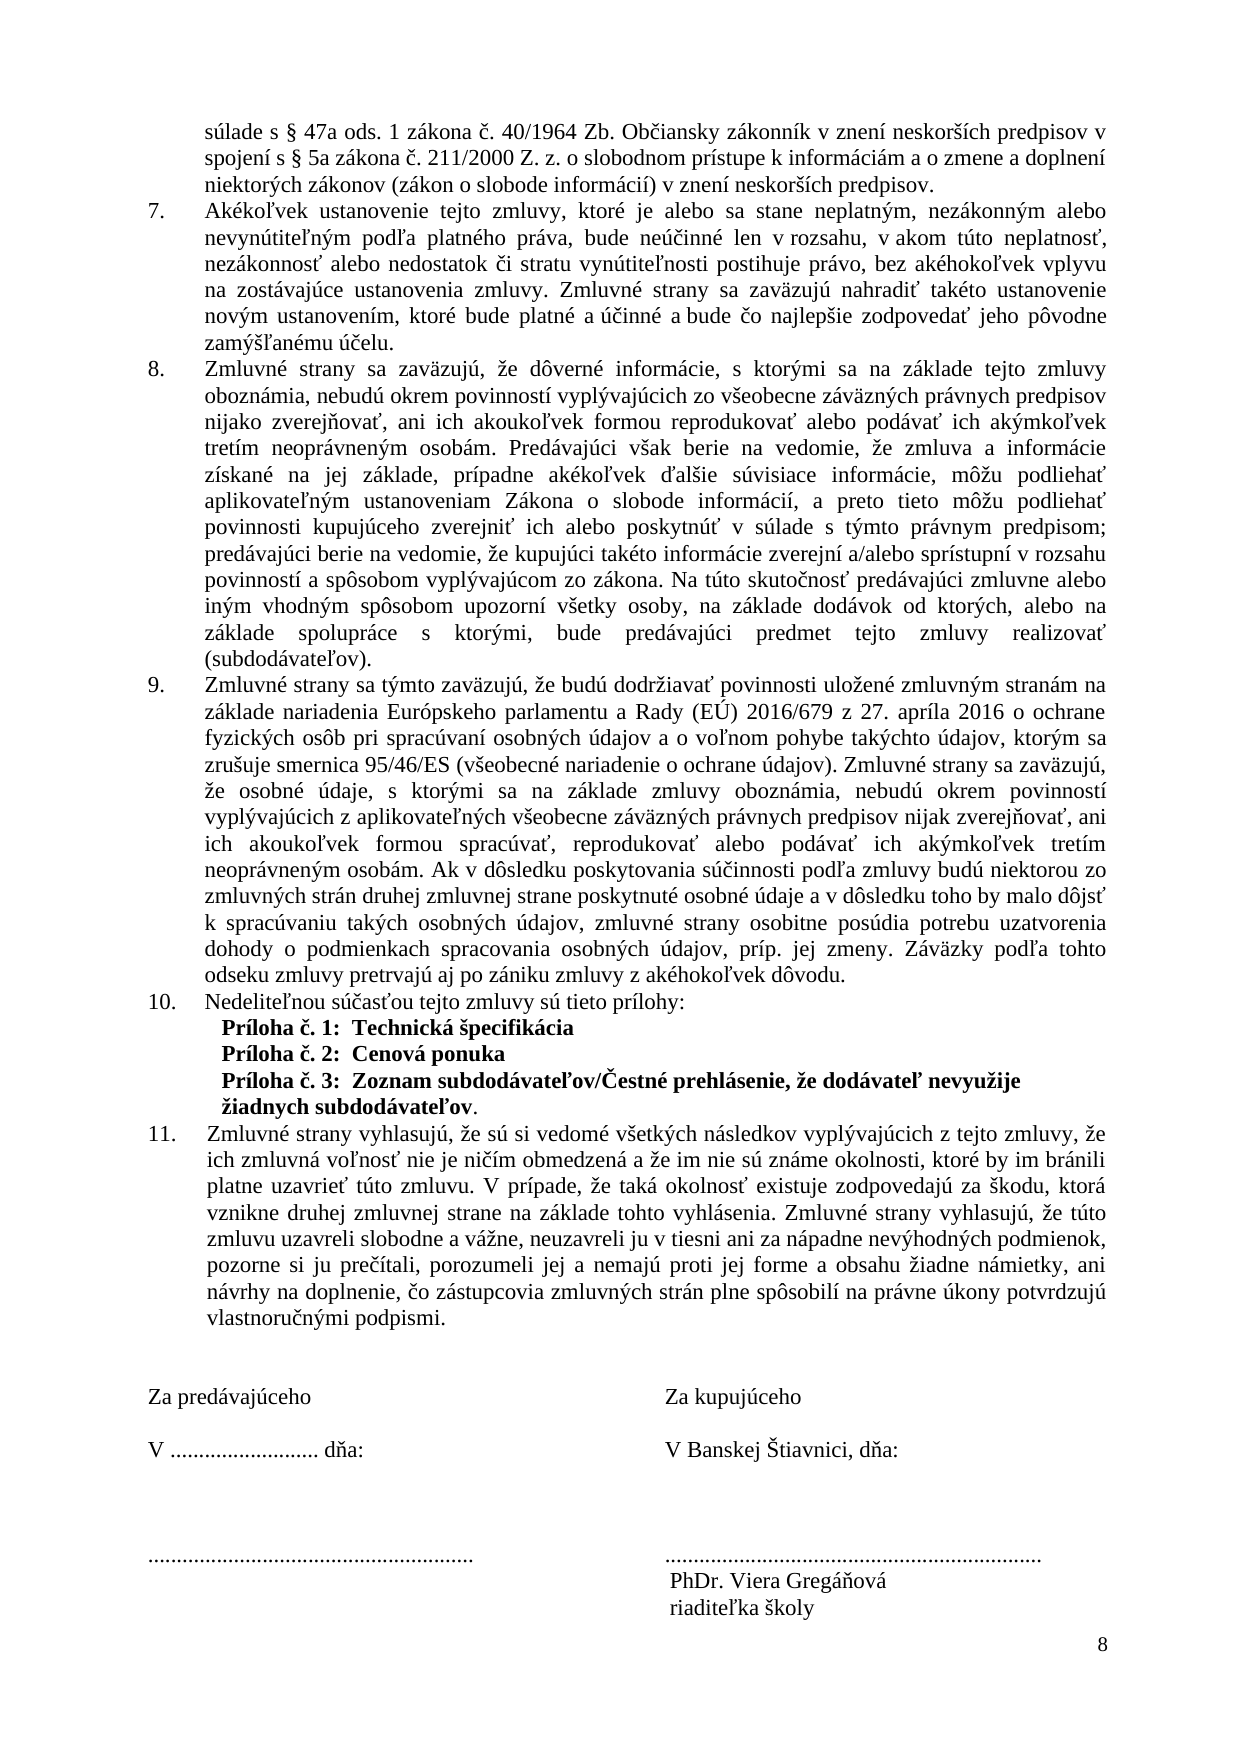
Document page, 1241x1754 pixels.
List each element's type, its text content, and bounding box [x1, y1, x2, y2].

text 8. Zmluvné strany sa zaväzujú, že dôverné informácie, s ktorými sa na základe tejto zmluvy oboznámia, nebudú okrem povinností vyplývajúcich zo všeobecne záväzných právnych predpisov nijako zverejňovať, ani ich akoukoľvek formou reprodukovať alebo podávať ich akýmkoľvek tretím neoprávneným osobám. Predávajúci však berie na vedomie, že zmluva a informácie získané na jej základe, prípadne akékoľvek ďalšie súvisiace informácie, môžu podliehať aplikovateľným ustanoveniam Zákona o slobode informácií, a preto tieto môžu podliehať povinnosti kupujúceho zverejniť ich alebo poskytnúť v súlade s týmto právnym predpisom; predávajúci berie na vedomie, že kupujúci takéto informácie zverejní a/alebo sprístupní v rozsahu povinností a spôsobom vyplývajúcom zo zákona. Na túto skutočnosť predávajúci zmluvne alebo iným vhodným spôsobom upozorní všetky osoby, na základe dodávok od ktorých, alebo na základe spolupráce s ktorými, bude predávajúci predmet tejto zmluvy realizovať (subdodávateľov). [148, 355, 1107, 672]
text Príloha č. 1: Technická špecifikácia [221, 1014, 1107, 1041]
text V .......................... dňa: V Banskej Štiavnici, dňa: [148, 1436, 1107, 1462]
text ......................................................... .................................................................. [148, 1541, 1107, 1568]
text 10. Nedeliteľnou súčasťou tejto zmluvy sú tieto prílohy: [148, 988, 1107, 1014]
text 7. Akékoľvek ustanovenie tejto zmluvy, ktoré je alebo sa stane neplatným, nezákonným alebo nevynútiteľným podľa platného práva, bude neúčinné len v rozsahu, v akom túto neplatnosť, nezákonnosť alebo nedostatok či stratu vynútiteľnosti postihuje právo, bez akéhokoľvek vplyvu na zostávajúce ustanovenia zmluvy. Zmluvné strany sa zaväzujú nahradiť takéto ustanovenie novým ustanovením, ktoré bude platné a účinné a bude čo najlepšie zodpovedať jeho pôvodne zamýšľanému účelu. [148, 197, 1107, 355]
text Príloha č. 2: Cenová ponuka [221, 1041, 1107, 1067]
text 11. Zmluvné strany vyhlasujú, že sú si vedomé všetkých následkov vyplývajúcich z tejto zmluvy, že ich zmluvná voľnosť nie je ničím obmedzená a že im nie sú známe okolnosti, ktoré by im bránili platne uzavrieť túto zmluvu. V prípade, že taká okolnosť existuje zodpovedajú za škodu, ktorá vznikne druhej zmluvnej strane na základe tohto vyhlásenia. Zmluvné strany vyhlasujú, že túto zmluvu uzavreli slobodne a vážne, neuzavreli ju v tiesni ani za nápadne nevýhodných podmienok, pozorne si ju prečítali, porozumeli jej a nemajú proti jej forme a obsahu žiadne námietky, ani návrhy na doplnenie, čo zástupcovia zmluvných strán plne spôsobilí na právne úkony potvrdzujú vlastnoručnými podpismi. [148, 1119, 1107, 1330]
text Príloha č. 3: Zoznam subdodávateľov/Čestné prehlásenie, že dodávateľ nevyužije žiadnych subdodávateľov. [221, 1067, 1107, 1119]
text Za predávajúceho Za kupujúceho [148, 1383, 1107, 1409]
text 9. Zmluvné strany sa týmto zaväzujú, že budú dodržiavať povinnosti uložené zmluvným stranám na základe nariadenia Európskeho parlamentu a Rady (EÚ) 2016/679 z 27. apríla 2016 o ochrane fyzických osôb pri spracúvaní osobných údajov a o voľnom pohybe takýchto údajov, ktorým sa zrušuje smernica 95/46/ES (všeobecné nariadenie o ochrane údajov). Zmluvné strany sa zaväzujú, že osobné údaje, s ktorými sa na základe zmluvy oboznámia, nebudú okrem povinností vyplývajúcich z aplikovateľných všeobecne záväzných právnych predpisov nijak zverejňovať, ani ich akoukoľvek formou spracúvať, reprodukovať alebo podávať ich akýmkoľvek tretím neoprávneným osobám. Ak v dôsledku poskytovania súčinnosti podľa zmluvy budú niektorou zo zmluvných strán druhej zmluvnej strane poskytnuté osobné údaje a v dôsledku toho by malo dôjsť k spracúvaniu takých osobných údajov, zmluvné strany osobitne posúdia potrebu uzatvorenia dohody o podmienkach spracovania osobných údajov, príp. jej zmeny. Záväzky podľa tohto odseku zmluvy pretrvajú aj po zániku zmluvy z akéhokoľvek dôvodu. [148, 672, 1107, 988]
text PhDr. Viera Gregáňová [148, 1568, 1107, 1594]
text riaditeľka školy [148, 1594, 1107, 1620]
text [148, 118, 1107, 197]
